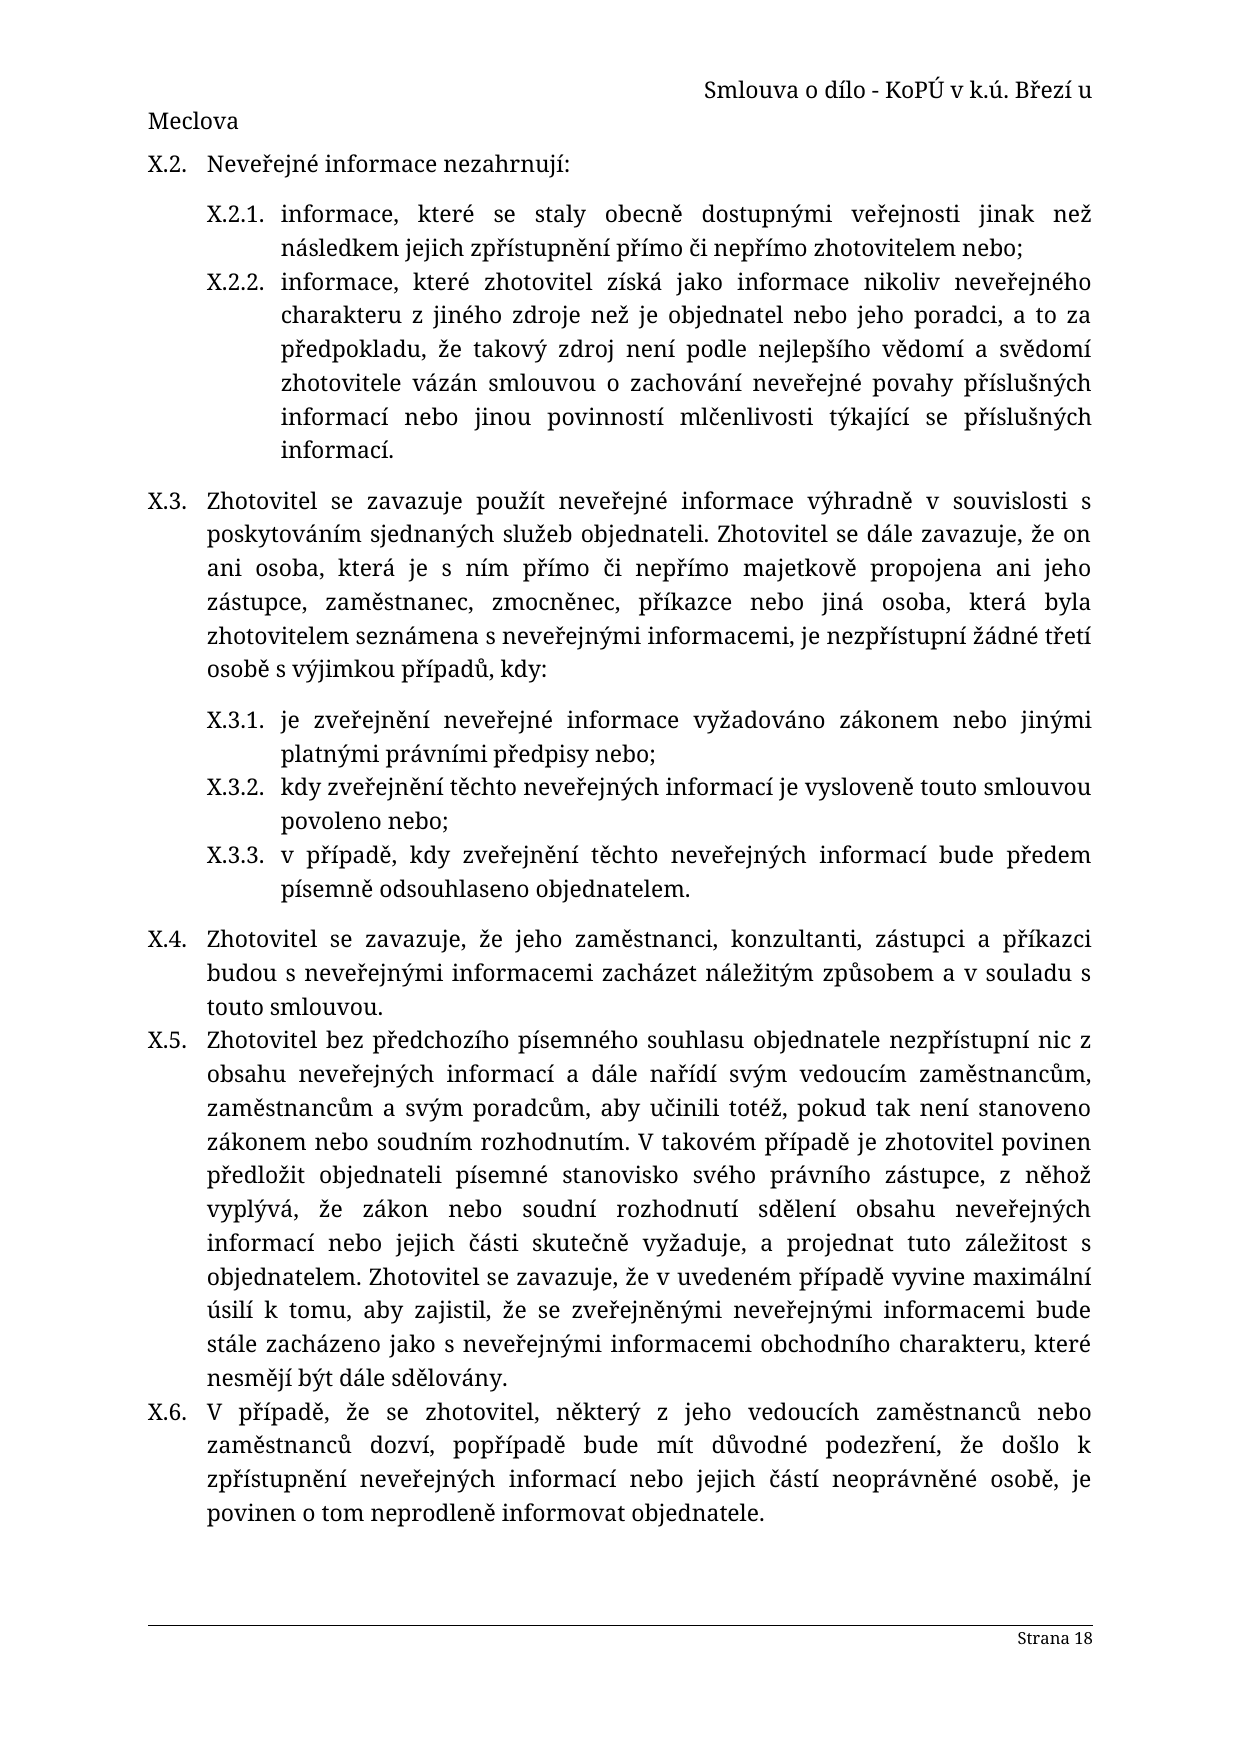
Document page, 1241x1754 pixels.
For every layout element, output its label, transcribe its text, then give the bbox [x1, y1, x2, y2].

text v případě, kdy zveřejnění těchto neveřejných informací bude předem písemně odsouhlaseno objednatelem. [207, 839, 1093, 904]
list Neveřejné informace nezahrnují: [148, 148, 1093, 179]
list Zhotovitel bez předchozího písemného souhlasu objednatele nezpřístupní nic z obsahu neveřejných informací a dále nařídí svým vedoucím zaměstnancům, zaměstnancům a svým poradcům, aby učinili totéž, pokud tak není stanoveno zákonem nebo soudním rozhodnutím. V takovém případě je zhotovitel povinen předložit objednateli písemné stanovisko svého právního zástupce, z něhož vyplývá, že zákon nebo soudní rozhodnutí sdělení obsahu neveřejných informací nebo jejich části skutečně vyžaduje, a projednat tuto záležitost s objednatelem. Zhotovitel se zavazuje, že v uvedeném případě vyvine maximální úsilí k tomu, aby zajistil, že se zveřejněnými neveřejnými informacemi bude stále zacházeno jako s neveřejnými informacemi obchodního charakteru, které nesmějí být dále sdělovány. [148, 1024, 1093, 1393]
list V případě, že se zhotovitel, některý z jeho vedoucích zaměstnanců nebo zaměstnanců dozví, popřípadě bude mít důvodné podezření, že došlo k zpřístupnění neveřejných informací nebo jejich částí neoprávněné osobě, je povinen o tom neprodleně informovat objednatele. [148, 1396, 1093, 1528]
text informace, které zhotovitel získá jako informace nikoliv neveřejného charakteru z jiného zdroje než je objednatel nebo jeho poradci, a to za předpokladu, že takový zdroj není podle nejlepšího vědomí a svědomí zhotovitele vázán smlouvou o zachování neveřejné povahy příslušných informací nebo jinou povinností mlčenlivosti týkající se příslušných informací. [207, 266, 1093, 466]
list Zhotovitel se zavazuje, že jeho zaměstnanci, konzultanti, zástupci a příkazci budou s neveřejnými informacemi zacházet náležitým způsobem a v souladu s touto smlouvou. [148, 923, 1093, 1022]
text je zveřejnění neveřejné informace vyžadováno zákonem nebo jinými platnými právními předpisy nebo; [207, 704, 1093, 769]
text informace, které se staly obecně dostupnými veřejnosti jinak než následkem jejich zpřístupnění přímo či nepřímo zhotovitelem nebo; [207, 198, 1093, 263]
list Zhotovitel se zavazuje použít neveřejné informace výhradně v souvislosti s poskytováním sjednaných služeb objednateli. Zhotovitel se dále zavazuje, že on ani osoba, která je s ním přímo či nepřímo majetkově propojena ani jeho zástupce, zaměstnanec, zmocněnec, příkazce nebo jiná osoba, která byla zhotovitelem seznámena s neveřejnými informacemi, je nezpřístupní žádné třetí osobě s výjimkou případů, kdy: [148, 485, 1093, 685]
text kdy zveřejnění těchto neveřejných informací je vysloveně touto smlouvou povoleno nebo; [207, 771, 1093, 836]
